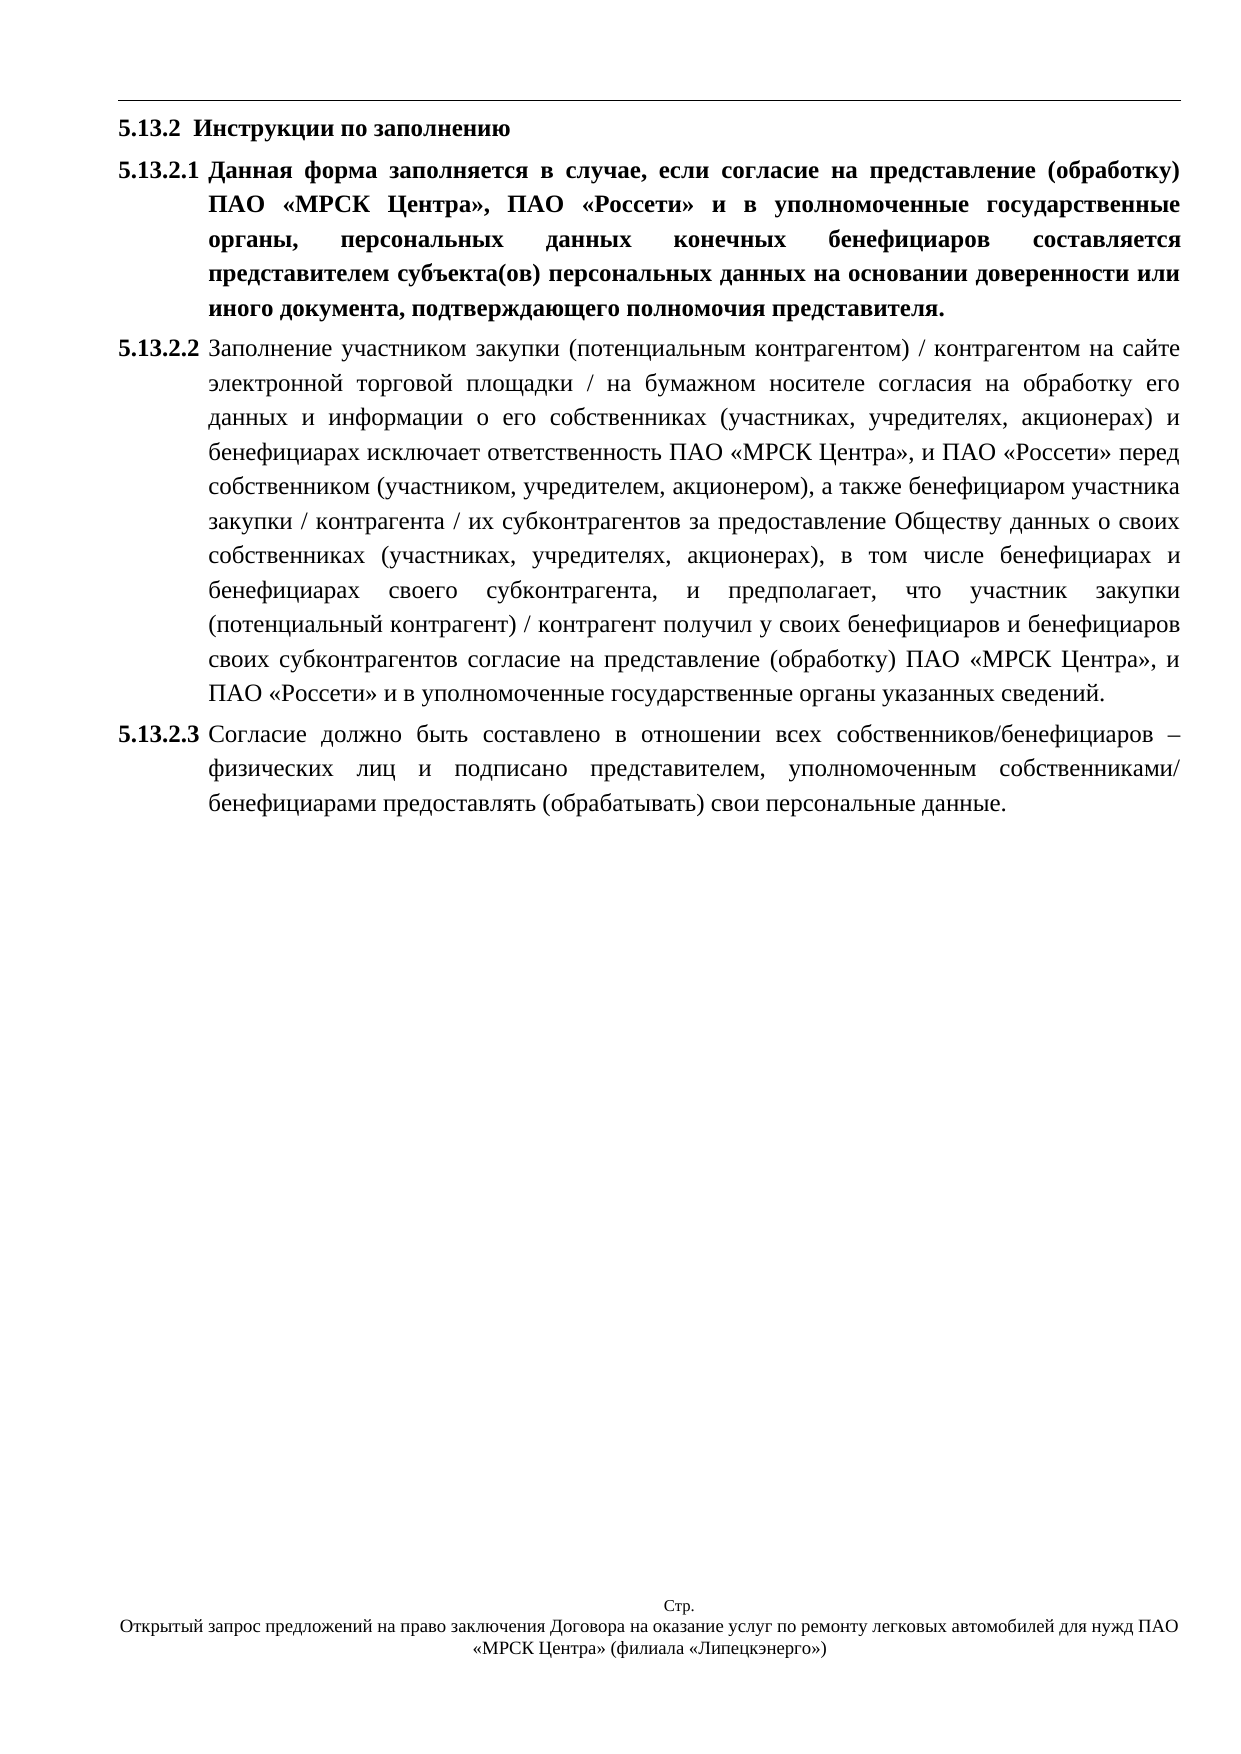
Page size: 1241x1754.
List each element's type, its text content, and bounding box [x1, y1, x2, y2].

subtitle Инструкции по заполнению [118, 113, 1181, 142]
list Заполнение участником закупки (потенциальным контрагентом) / контрагентом на сайте электронной торговой площадки / на бумажном носителе согласия на обработку его данных и информации о его собственниках (участниках, учредителях, акционерах) и бенефициарах исключает ответственность ПАО «МРСК Центра», и ПАО «Россети» перед собственником (участником, учредителем, акционером), а также бенефициаром участника закупки / контрагента / их субконтрагентов за предоставление Обществу данных о своих собственниках (участниках, учредителях, акционерах), в том числе бенефициарах и бенефициарах своего субконтрагента, и предполагает, что участник закупки (потенциальный контрагент) / контрагент получил у своих бенефициаров и бенефициаров своих субконтрагентов согласие на представление (обработку) ПАО «МРСК Центра», и ПАО «Россети» и в уполномоченные государственные органы указанных сведений. [118, 333, 1181, 707]
list Согласие должно быть составлено в отношении всех собственников/бенефициаров – физических лиц и подписано представителем, уполномоченным собственниками/ бенефициарами предоставлять (обрабатывать) свои персональные данные. [118, 719, 1181, 817]
list Данная форма заполняется в случае, если согласие на представление (обработку) ПАО «МРСК Центра», ПАО «Россети» и в уполномоченные государственные органы, персональных данных конечных бенефициаров составляется представителем субъекта(ов) персональных данных на основании доверенности или иного документа, подтверждающего полномочия представителя. [118, 155, 1181, 321]
